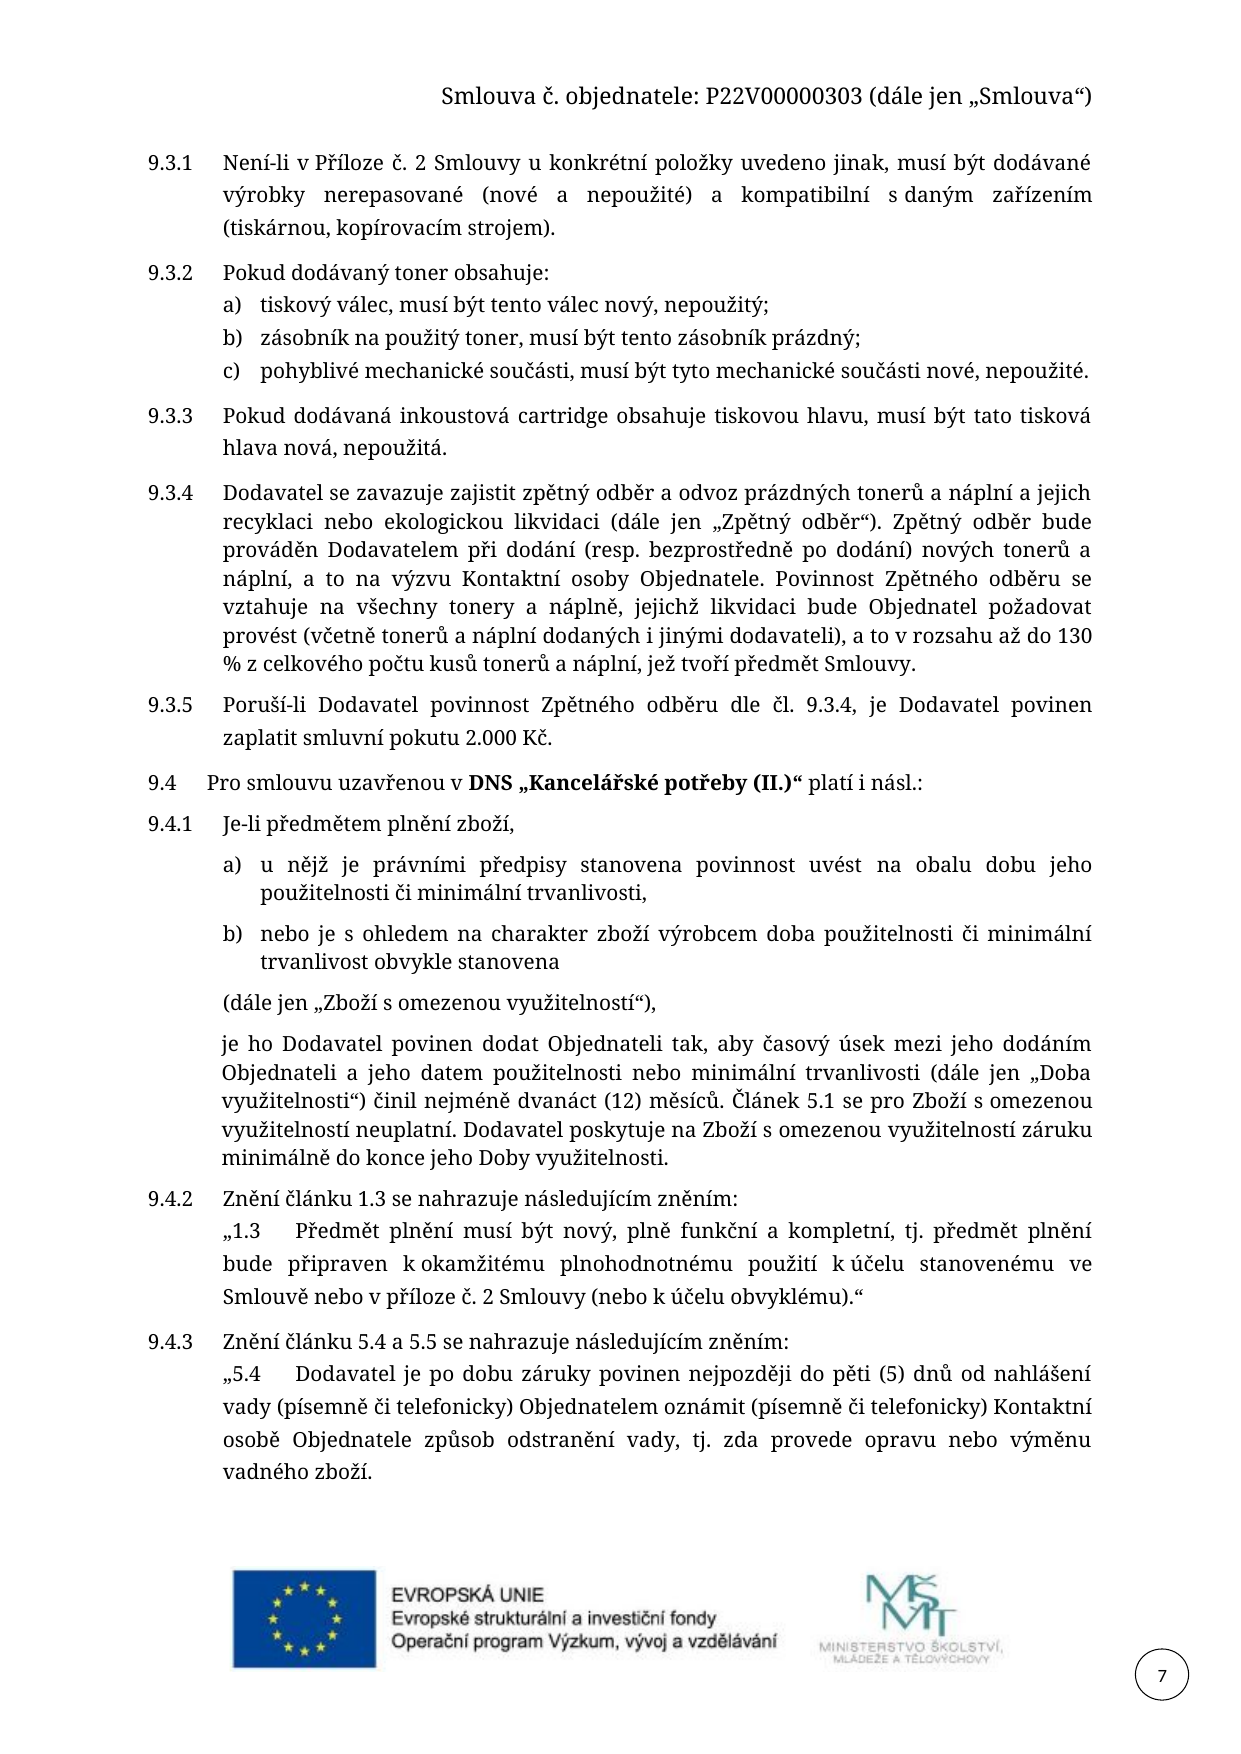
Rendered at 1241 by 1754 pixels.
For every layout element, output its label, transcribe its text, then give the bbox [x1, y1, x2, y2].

list pohyblivé mechanické součásti, musí být tyto mechanické součásti nové, nepoužité. [223, 356, 1093, 384]
list Je-li předmětem plnění zboží, [148, 809, 1093, 837]
list Není-li v Příloze č. 2 Smlouvy u konkrétní položky uvedeno jinak, musí být dodávané výrobky nerepasované (nové a nepoužité) a kompatibilní s daným zařízením (tiskárnou, kopírovacím strojem). [148, 148, 1093, 241]
list zásobník na použitý toner, musí být tento zásobník prázdný; [223, 323, 1093, 352]
list u nějž je právními předpisy stanovena povinnost uvést na obalu dobu jeho použitelnosti či minimální trvanlivosti, [223, 850, 1093, 907]
list Pokud dodávaný toner obsahuje: [148, 258, 1093, 286]
list „1.3 Předmět plnění musí být nový, plně funkční a kompletní, tj. předmět plnění bude připraven k okamžitému plnohodnotnému použití k účelu stanovenému ve Smlouvě nebo v příloze č. 2 Smlouvy (nebo k účelu obvyklému).“ [223, 1217, 1093, 1310]
list „5.4 Dodavatel je po dobu záruky povinen nejpozději do pěti (5) dnů od nahlášení vady (písemně či telefonicky) Objednatelem oznámit (písemně či telefonicky) Kontaktní osobě Objednatele způsob odstranění vady, tj. zda provede opravu nebo výměnu vadného zboží. [223, 1359, 1093, 1486]
list Poruší-li Dodavatel povinnost Zpětného odběru dle čl. 9.3.4, je Dodavatel povinen zaplatit smluvní pokutu 2.000 Kč. [148, 690, 1093, 751]
list Znění článku 5.4 a 5.5 se nahrazuje následujícím zněním: [148, 1327, 1093, 1355]
list Pro smlouvu uzavřenou v DNS „Kancelářské potřeby (II.)“ platí i násl.: [148, 768, 1093, 796]
list Dodavatel se zavazuje zajistit zpětný odběr a odvoz prázdných tonerů a náplní a jejich recyklaci nebo ekologickou likvidaci (dále jen „Zpětný odběr“). Zpětný odběr bude prováděn Dodavatelem při dodání (resp. bezprostředně po dodání) nových tonerů a náplní, a to na výzvu Kontaktní osoby Objednatele. Povinnost Zpětného odběru se vztahuje na všechny tonery a náplně, jejichž likvidaci bude Objednatel požadovat provést (včetně tonerů a náplní dodaných i jinými dodavateli), a to v rozsahu až do 130 % z celkového počtu kusů tonerů a náplní, jež tvoří předmět Smlouvy. [148, 478, 1093, 678]
text (dále jen „Zboží s omezenou využitelností“), [223, 988, 1093, 1017]
list Znění článku 1.3 se nahrazuje následujícím zněním: [148, 1184, 1093, 1212]
picture [229, 1566, 1011, 1672]
list tiskový válec, musí být tento válec nový, nepoužitý; [223, 291, 1093, 319]
list Pokud dodávaná inkoustová cartridge obsahuje tiskovou hlavu, musí být tato tisková hlava nová, nepoužitá. [148, 401, 1093, 462]
list nebo je s ohledem na charakter zboží výrobcem doba použitelnosti či minimální trvanlivost obvykle stanovena [223, 919, 1093, 976]
text je ho Dodavatel povinen dodat Objednateli tak, aby časový úsek mezi jeho dodáním Objednateli a jeho datem použitelnosti nebo minimální trvanlivosti (dále jen „Doba využitelnosti“) činil nejméně dvanáct (12) měsíců. Článek 5.1 se pro Zboží s omezenou využitelností neuplatní. Dodavatel poskytuje na Zboží s omezenou využitelností záruku minimálně do konce jeho Doby využitelnosti. [221, 1029, 1093, 1172]
